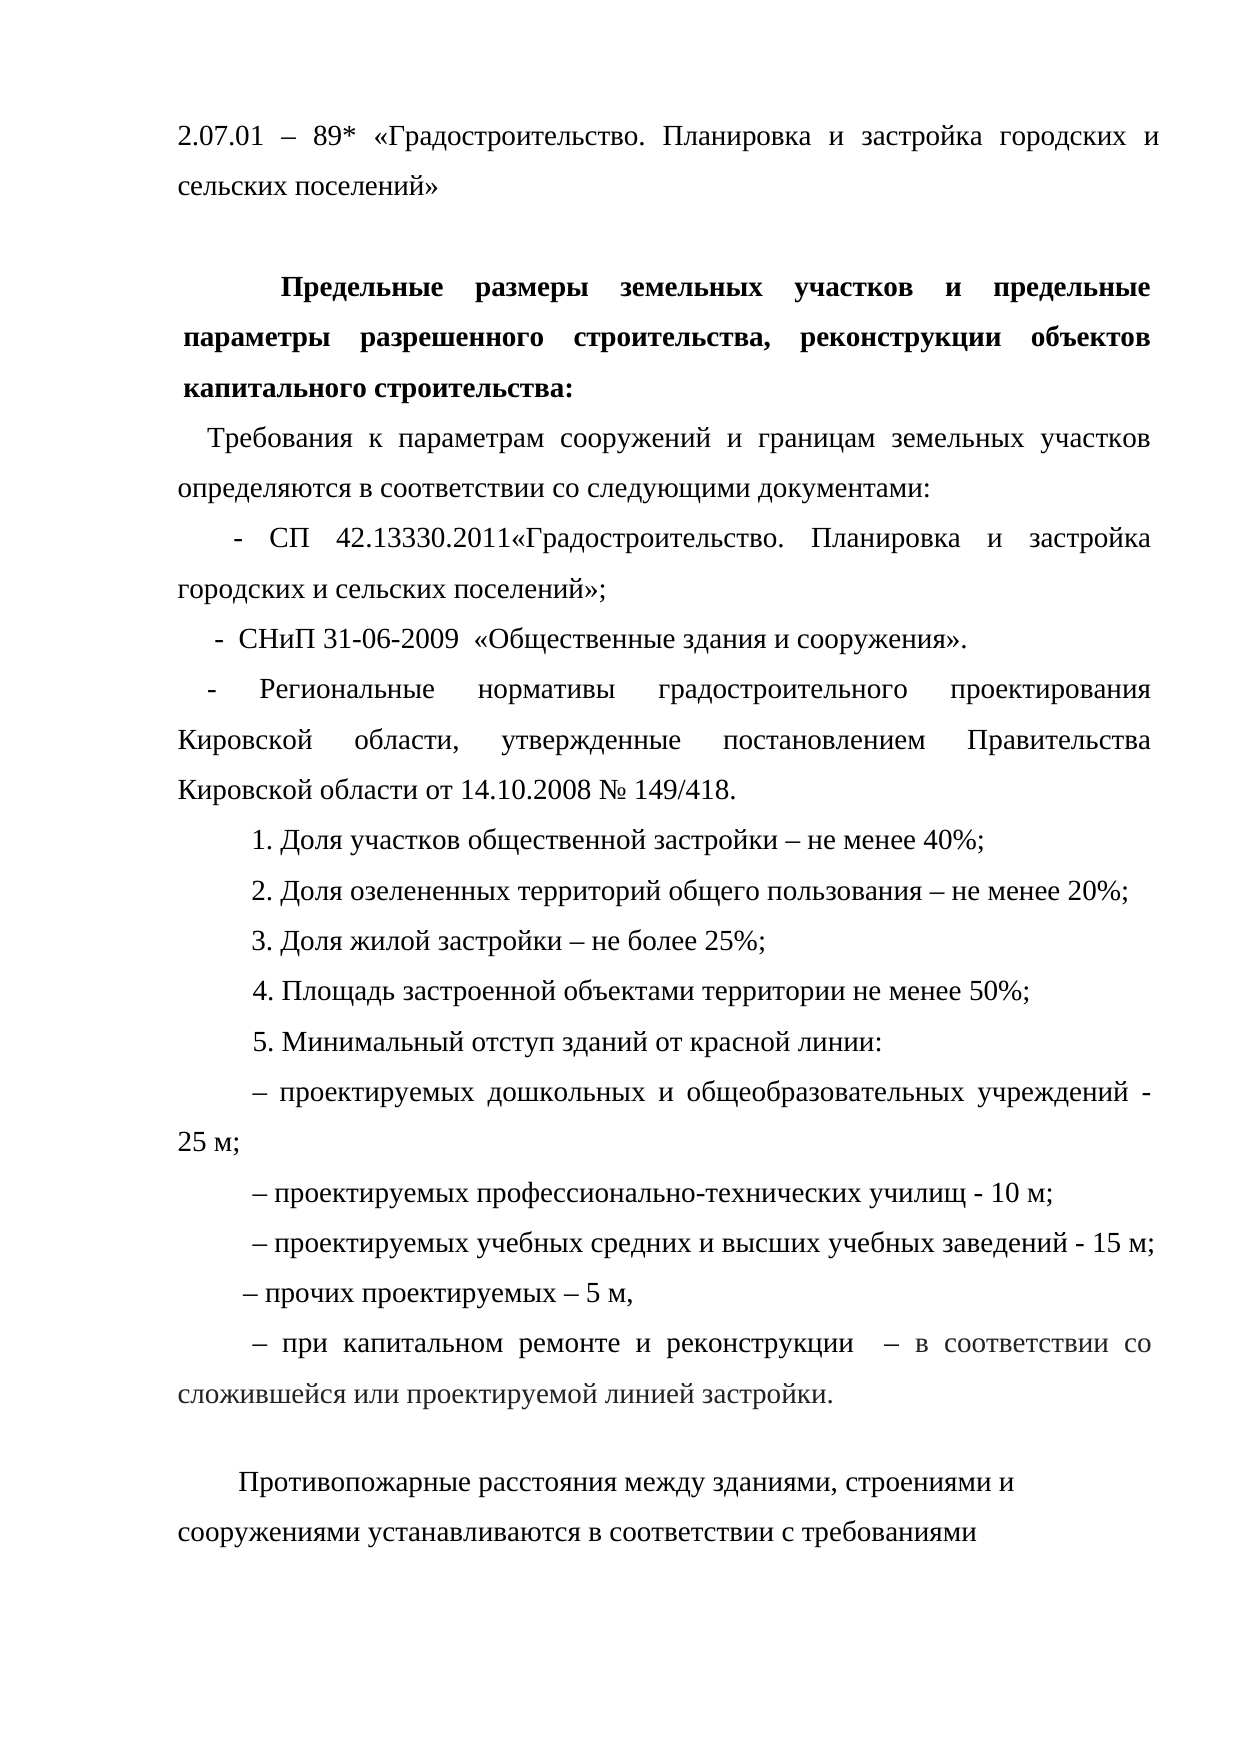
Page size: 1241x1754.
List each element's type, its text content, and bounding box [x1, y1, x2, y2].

text – при капитальном ремонте и реконструкции – в соответствии со сложившейся или проектируемой линией застройки. [177, 1326, 1152, 1409]
text - СП 42.13330.2011«Градостроительство. Планировка и застройка городских и сельских поселений»; [177, 521, 1152, 604]
text 4. Площадь застроенной объектами территории не менее 50%; [177, 973, 1152, 1007]
text - Региональные нормативы градостроительного проектирования Кировской области, утвержденные постановлением Правительства Кировской области от 14.10.2008 № 149/418. [177, 672, 1152, 806]
text – проектируемых профессионально-технических училищ - ; [177, 1175, 1152, 1208]
text Предельные размеры земельных участков и предельные параметры разрешенного строительства, реконструкции объектов капитального строительства: [183, 269, 1151, 403]
text 5. Минимальный отступ зданий от красной линии: [177, 1024, 1160, 1057]
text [177, 118, 1160, 202]
text – проектируемых дошкольных и общеобразовательных учреждений - ; [177, 1074, 1152, 1158]
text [177, 1464, 1110, 1548]
text 2. Доля озелененных территорий общего пользования – не менее 20%; [177, 873, 1152, 906]
text 1. Доля участков общественной застройки – не менее 40%; [177, 822, 1152, 856]
text 3. Доля жилой застройки – не более 25%; [177, 923, 1152, 957]
text - СНиП 31-06-2009 «Общественные здания и сооружения». [177, 621, 1152, 655]
text Требования к параметрам сооружений и границам земельных участков определяются в соответствии со следующими документами: [177, 420, 1152, 504]
text – прочих проектируемых – , [177, 1275, 1160, 1309]
text – проектируемых учебных средних и высших учебных заведений - ; [177, 1225, 1160, 1258]
